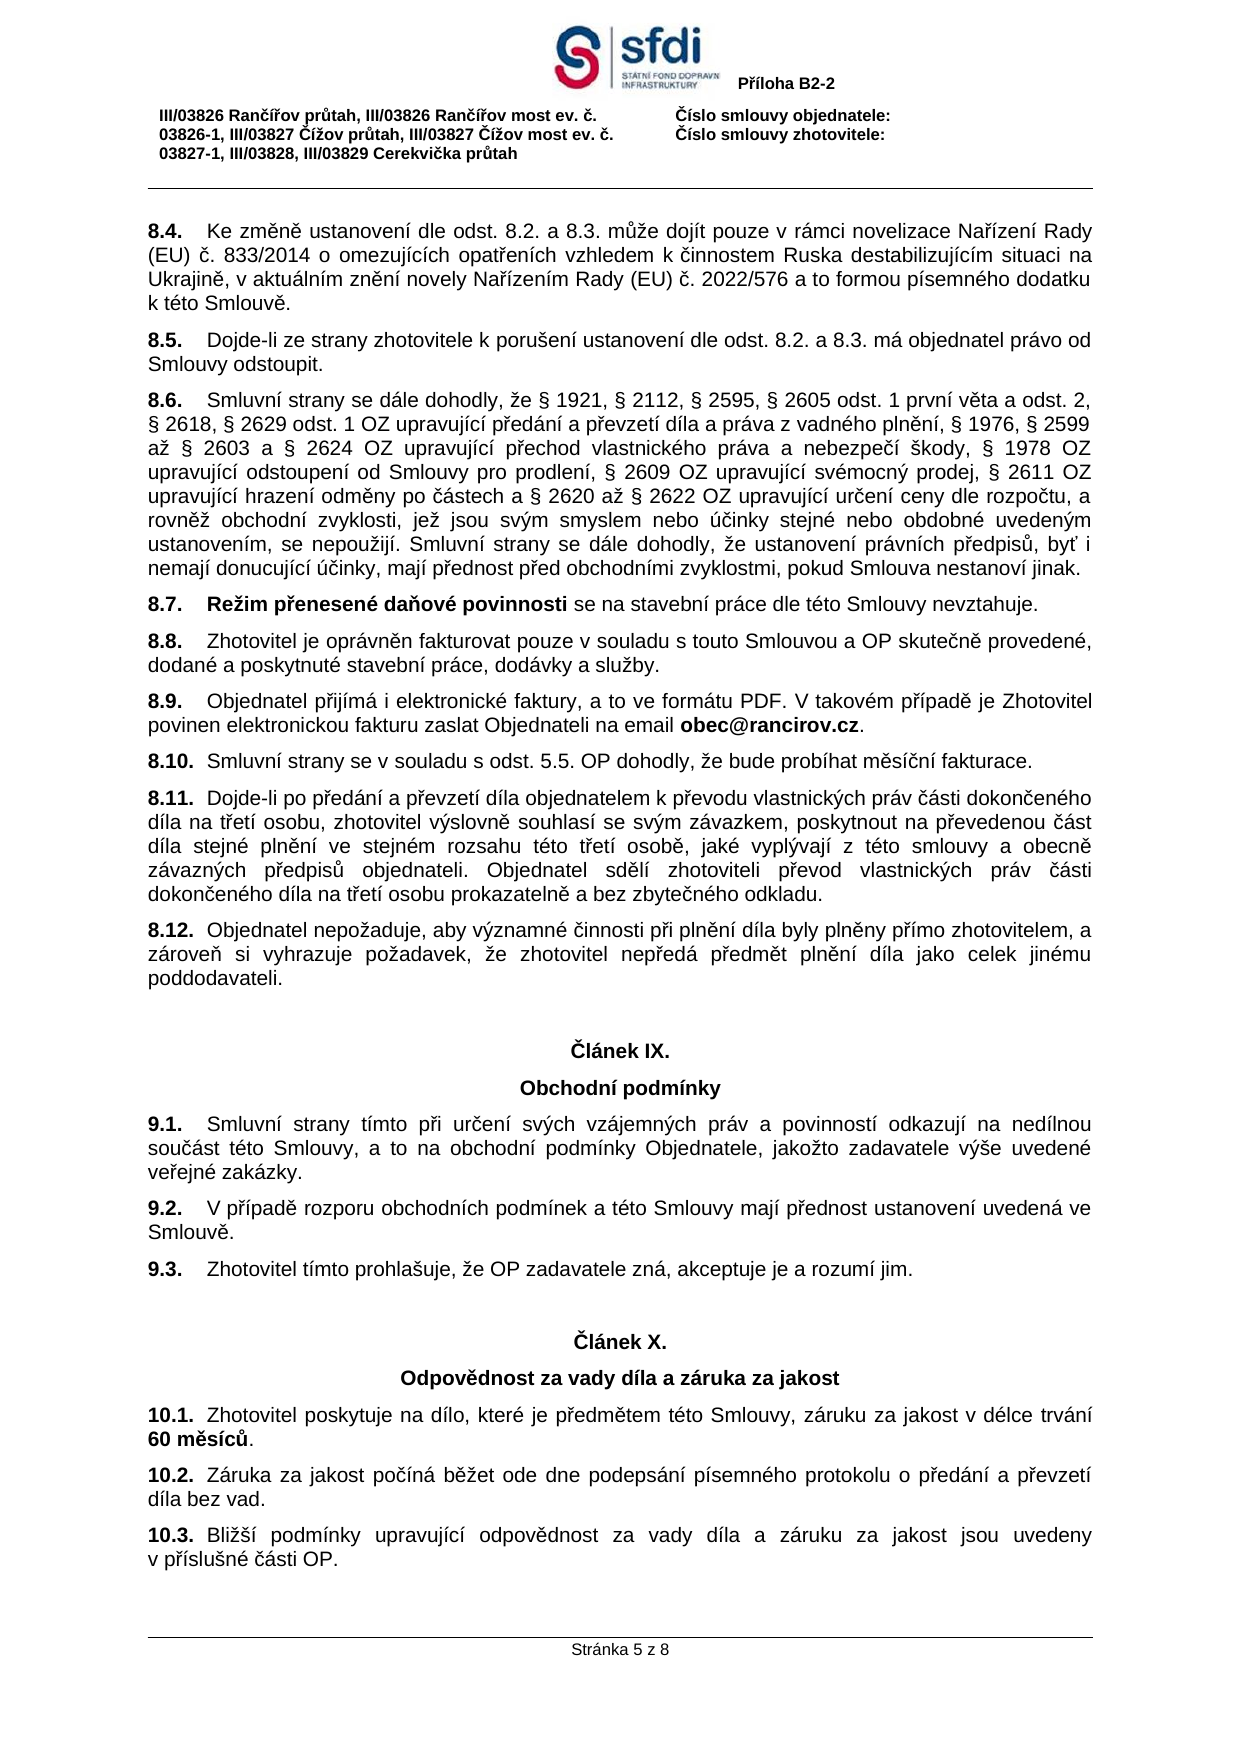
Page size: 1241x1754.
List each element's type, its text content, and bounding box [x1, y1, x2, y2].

subtitle Obchodní podmínky [148, 1075, 1093, 1099]
list Smluvní strany se dále dohodly, že § 1921, § 2112, § 2595, § 2605 odst. 1 první věta a odst. 2, § 2618, § 2629 odst. 1 OZ upravující předání a převzetí díla a práva z vadného plnění, § 1976, § 2599 až § 2603 a § 2624 OZ upravující přechod vlastnického práva a nebezpečí škody, § 1978 OZ upravující odstoupení od Smlouvy pro prodlení, § 2609 OZ upravující svémocný prodej, § 2611 OZ upravující hrazení odměny po částech a § 2620 až § 2622 OZ upravující určení ceny dle rozpočtu, a rovněž obchodní zvyklosti, jež jsou svým smyslem nebo účinky stejné nebo obdobné uvedeným ustanovením, se nepoužijí. Smluvní strany se dále dohodly, že ustanovení právních předpisů, byť i nemají donucující účinky, mají přednost před obchodními zvyklostmi, pokud Smlouva nestanoví jinak. [148, 388, 1093, 579]
subtitle Článek IX. [148, 1039, 1093, 1063]
list Objednatel nepožaduje, aby významné činnosti při plnění díla byly plněny přímo zhotovitelem, a zároveň si vyhrazuje požadavek, že zhotovitel nepředá předmět plnění díla jako celek jinému poddodavateli. [148, 918, 1093, 990]
list Dojde-li ze strany zhotovitele k porušení ustanovení dle odst. 8.2. a 8.3. má objednatel právo od Smlouvy odstoupit. [148, 327, 1093, 375]
text Článek X. [148, 1329, 1093, 1353]
list Zhotovitel poskytuje na dílo, které je předmětem této Smlouvy, záruku za jakost v délce trvání 60 měsíců. [148, 1402, 1093, 1450]
list Objednatel přijímá i elektronické faktury, a to ve formátu PDF. V takovém případě je Zhotovitel povinen elektronickou fakturu zaslat Objednateli na email obec@rancirov.cz. [148, 689, 1093, 737]
list Smluvní strany tímto při určení svých vzájemných práv a povinností odkazují na nedílnou součást této Smlouvy, a to na obchodní podmínky Objednatele, jakožto zadavatele výše uvedené veřejné zakázky. [148, 1112, 1093, 1184]
list Zhotovitel tímto prohlašuje, že OP zadavatele zná, akceptuje je a rozumí jim. [148, 1257, 1093, 1281]
list Ke změně ustanovení dle odst. 8.2. a 8.3. může dojít pouze v rámci novelizace Nařízení Rady (EU) č. 833/2014 o omezujících opatřeních vzhledem k činnostem Ruska destabilizujícím situaci na Ukrajině, v aktuálním znění novely Nařízením Rady (EU) č. 2022/576 a to formou písemného dodatku k této Smlouvě. [148, 219, 1093, 315]
list Dojde-li po předání a převzetí díla objednatelem k převodu vlastnických práv části dokončeného díla na třetí osobu, zhotovitel výslovně souhlasí se svým závazkem, poskytnout na převedenou část díla stejné plnění ve stejném rozsahu této třetí osobě, jaké vyplývají z této smlouvy a obecně závazných předpisů objednateli. Objednatel sdělí zhotoviteli převod vlastnických práv části dokončeného díla na třetí osobu prokazatelně a bez zbytečného odkladu. [148, 786, 1093, 906]
list Záruka za jakost počíná běžet ode dne podepsání písemného protokolu o předání a převzetí díla bez vad. [148, 1463, 1093, 1511]
list Smluvní strany se v souladu s odst. 5.5. OP dohodly, že bude probíhat měsíční fakturace. [148, 749, 1093, 773]
subtitle Odpovědnost za vady díla a záruka za jakost [148, 1366, 1093, 1390]
list V případě rozporu obchodních podmínek a této Smlouvy mají přednost ustanovení uvedená ve Smlouvě. [148, 1196, 1093, 1244]
list Bližší podmínky upravující odpovědnost za vady díla a záruku za jakost jsou uvedeny v příslušné části OP. [148, 1523, 1093, 1571]
list Zhotovitel je oprávněn fakturovat pouze v souladu s touto Smlouvou a OP skutečně provedené, dodané a poskytnuté stavební práce, dodávky a služby. [148, 628, 1093, 676]
picture [551, 8, 720, 103]
list Režim přenesené daňové povinnosti se na stavební práce dle této Smlouvy nevztahuje. [148, 592, 1093, 616]
